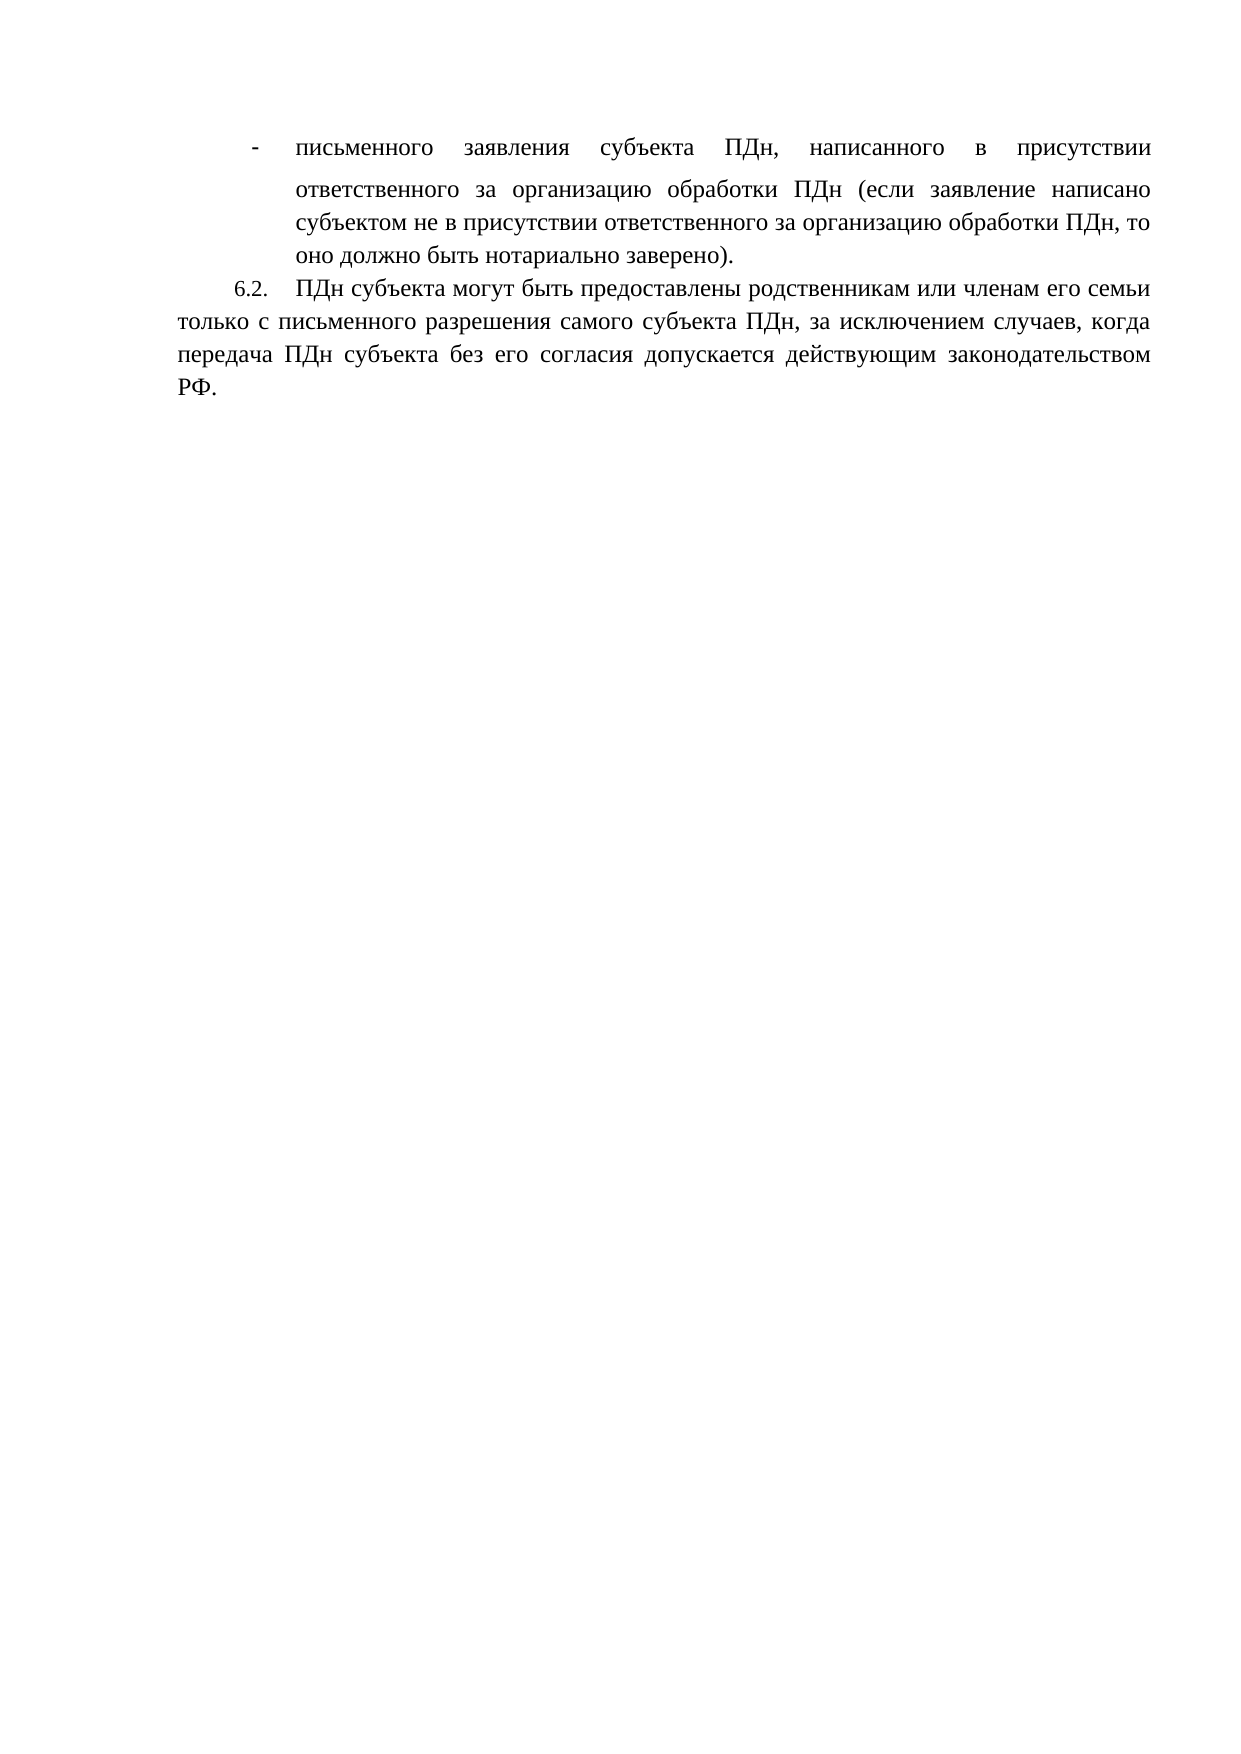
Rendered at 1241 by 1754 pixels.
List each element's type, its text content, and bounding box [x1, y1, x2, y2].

list письменного заявления субъекта ПДн, написанного в присутствии ответственного за организацию обработки ПДн (если заявление написано субъектом не в присутствии ответственного за организацию обработки ПДн, то оно должно быть нотариально заверено). [251, 118, 1152, 268]
list ПДн субъекта могут быть предоставлены родственникам или членам его семьи только с письменного разрешения самого субъекта ПДн, за исключением случаев, когда передача ПДн субъекта без его согласия допускается действующим законодательством РФ. [177, 273, 1152, 401]
